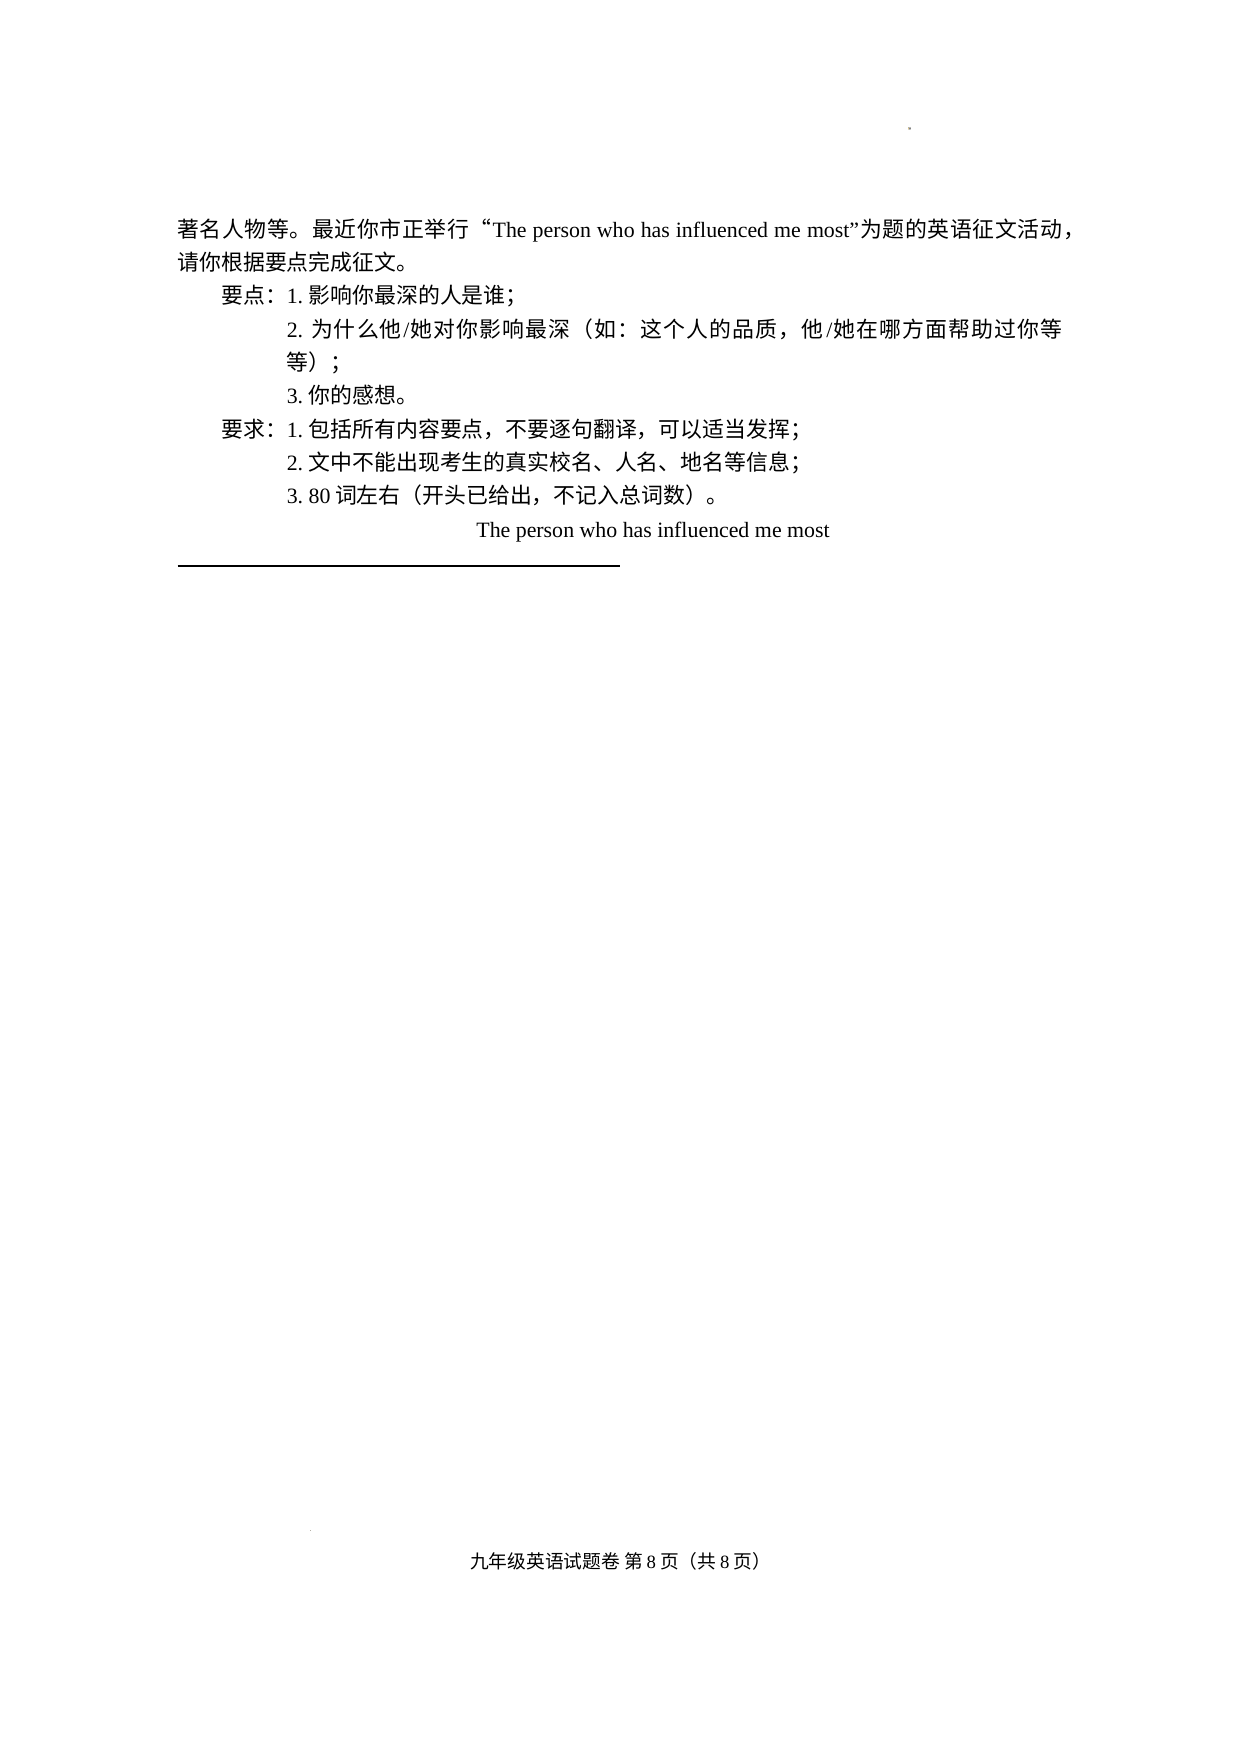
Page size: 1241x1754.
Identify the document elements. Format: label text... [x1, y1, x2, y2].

text 3. 80词左右（开头已给出，不记入总词数）。 [265, 477, 1063, 510]
text The person who has influenced me most [177, 510, 1063, 544]
text 2. 为什么他/她对你影响最深（如：这个人的品质，他/她在哪方面帮助过你等等）； [287, 310, 1063, 377]
text 3. 你的感想。 [243, 377, 1063, 410]
text 要求：1. 包括所有内容要点，不要逐句翻译，可以适当发挥； [177, 410, 1063, 444]
text 2. 文中不能出现考生的真实校名、人名、地名等信息； [265, 444, 1063, 477]
text 要点：1. 影响你最深的人是谁； [177, 277, 1063, 310]
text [177, 210, 1063, 277]
